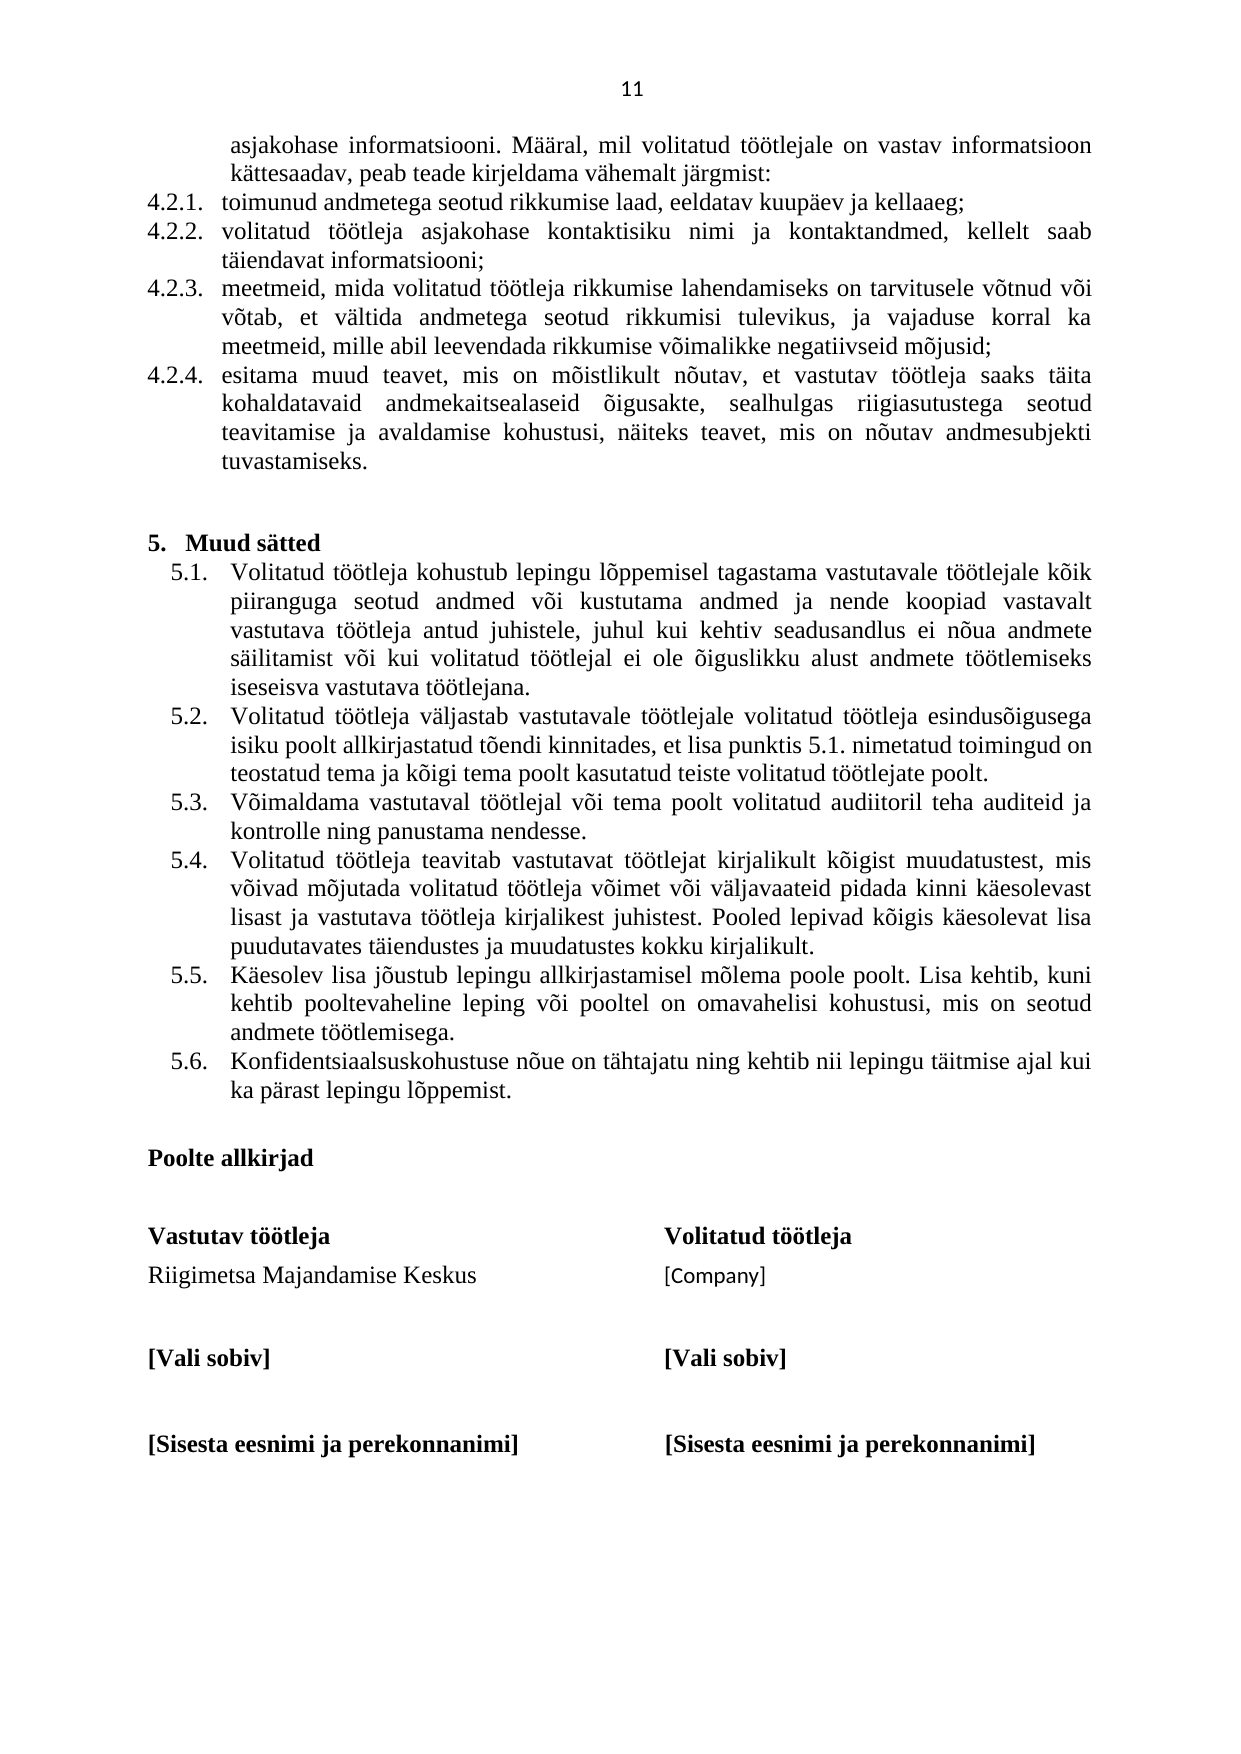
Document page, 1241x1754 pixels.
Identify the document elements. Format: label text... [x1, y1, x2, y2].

list Käesolev lisa jõustub lepingu allkirjastamisel mõlema poole poolt. Lisa kehtib, kuni kehtib pooltevaheline leping või pooltel on omavahelisi kohustusi, mis on seotud andmete töötlemisega. [170, 960, 1093, 1046]
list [170, 130, 1093, 187]
list volitatud töötleja asjakohase kontaktisiku nimi ja kontaktandmed, kellelt saab täiendavat informatsiooni; [147, 216, 1093, 273]
text Vastutav töötleja Volitatud töötleja [148, 1221, 1093, 1250]
list Volitatud töötleja kohustub lepingu lõppemisel tagastama vastutavale töötlejale kõik piiranguga seotud andmed või kustutama andmed ja nende koopiad vastavalt vastutava töötleja antud juhistele, juhul kui kehtiv seadusandlus ei nõua andmete säilitamist või kui volitatud töötlejal ei ole õiguslikku alust andmete töötlemiseks iseseisva vastutava töötlejana. [170, 557, 1093, 701]
list meetmeid, mida volitatud töötleja rikkumise lahendamiseks on tarvitusele võtnud või võtab, et vältida andmetega seotud rikkumisi tulevikus, ja vajaduse korral ka meetmeid, mille abil leevendada rikkumise võimalikke negatiivseid mõjusid; [147, 273, 1093, 360]
text Poolte allkirjad [148, 1143, 1093, 1172]
list esitama muud teavet, mis on mõistlikult nõutav, et vastutav töötleja saaks täita kohaldatavaid andmekaitsealaseid õigusakte, sealhulgas riigiasutustega seotud teavitamise ja avaldamise kohustusi, näiteks teavet, mis on nõutav andmesubjekti tuvastamiseks. [147, 360, 1093, 475]
list Võimaldama vastutaval töötlejal või tema poolt volitatud audiitoril teha auditeid ja kontrolle ning panustama nendesse. [170, 787, 1093, 845]
text Riigimetsa Majandamise Keskus [148, 1261, 1093, 1290]
list toimunud andmetega seotud rikkumise laad, eeldatav kuupäev ja kellaaeg; [147, 187, 1093, 216]
list Volitatud töötleja väljastab vastutavale töötlejale volitatud töötleja esindusõigusega isiku poolt allkirjastatud tõendi kinnitades, et lisa punktis 5.1. nimetatud toimingud on teostatud tema ja kõigi tema poolt kasutatud teiste volitatud töötlejate poolt. [170, 701, 1093, 787]
list Konfidentsiaalsuskohustuse nõue on tähtajatu ning kehtib nii lepingu täitmise ajal kui ka pärast lepingu lõppemist. [170, 1046, 1093, 1103]
list Volitatud töötleja teavitab vastutavat töötlejat kirjalikult kõigist muudatustest, mis võivad mõjutada volitatud töötleja võimet või väljavaateid pidada kinni käesolevast lisast ja vastutava töötleja kirjalikest juhistest. Pooled lepivad kõigis käesolevat lisa puudutavates täiendustes ja muudatustes kokku kirjalikult. [170, 845, 1093, 960]
list Muud sätted [148, 528, 1093, 557]
